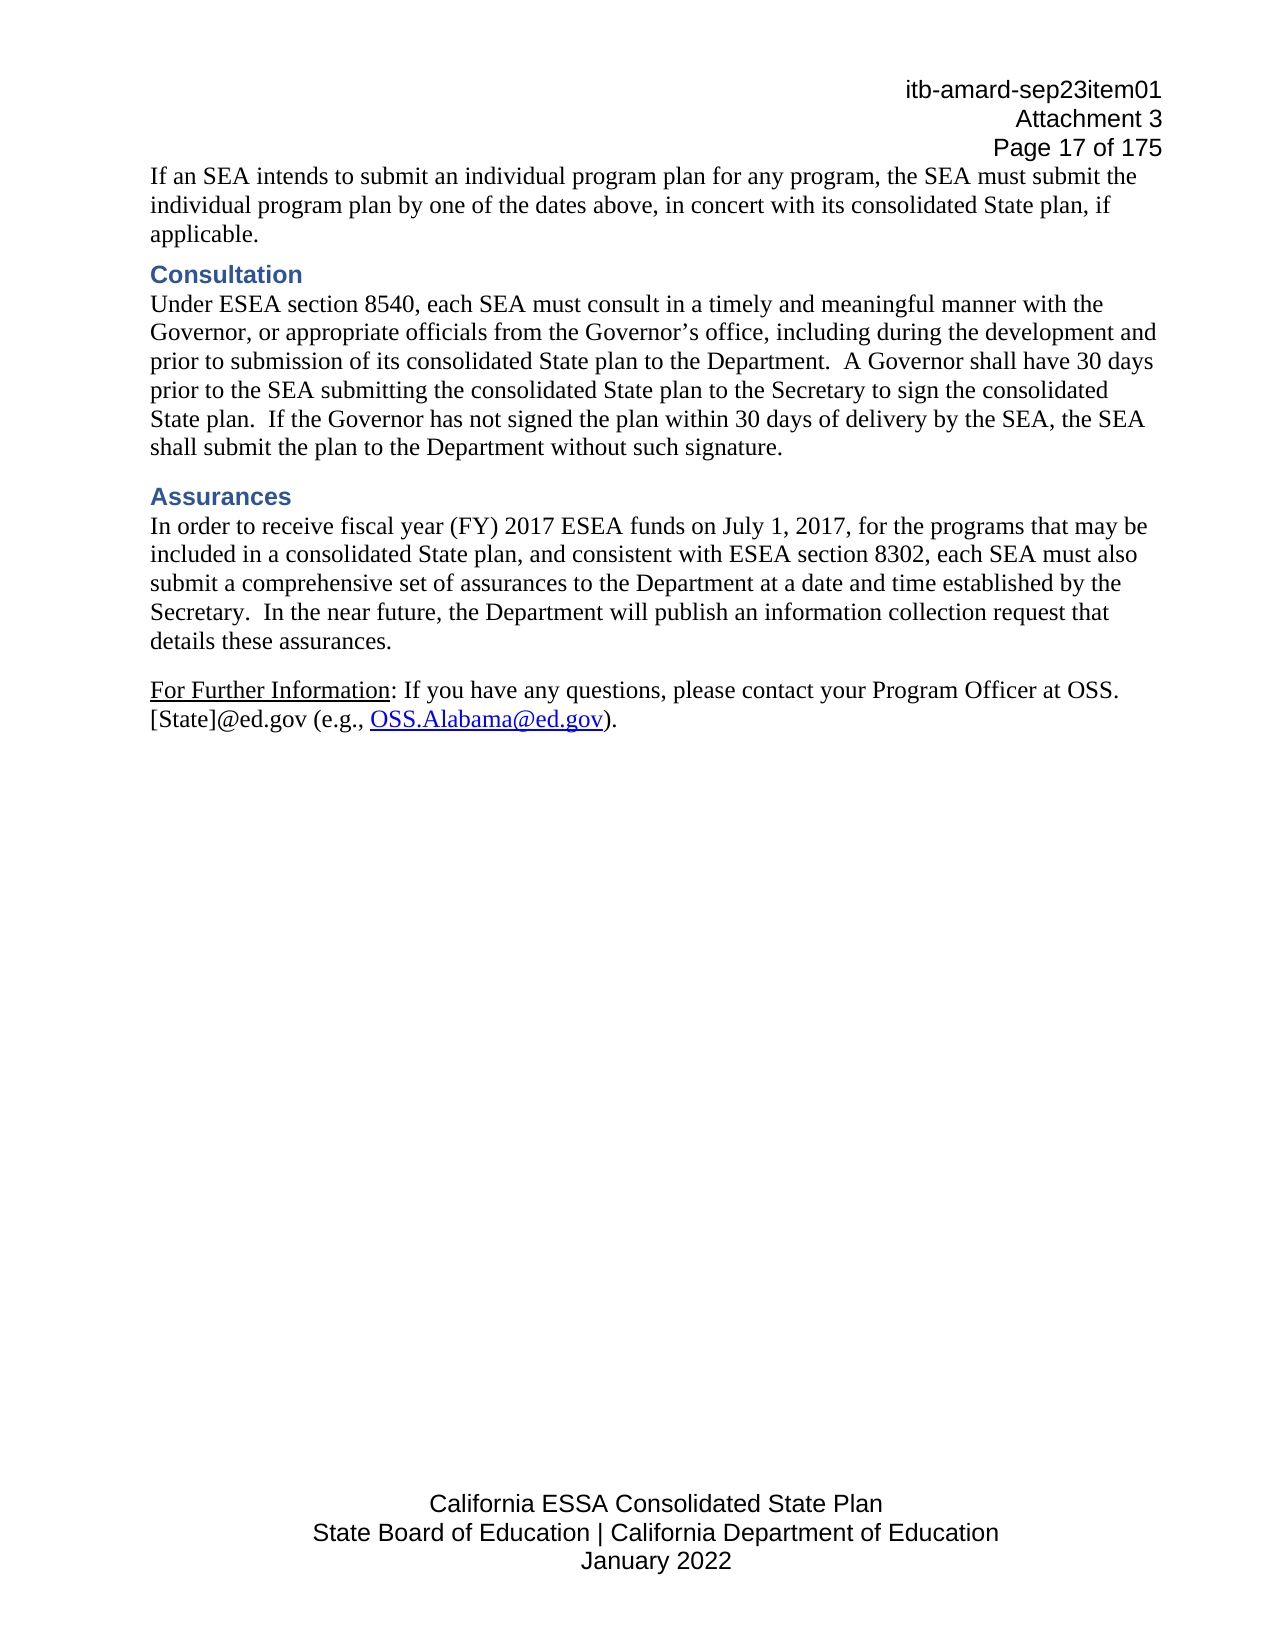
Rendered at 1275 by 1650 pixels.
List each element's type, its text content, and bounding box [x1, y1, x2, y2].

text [150, 161, 1162, 247]
text Under ESEA section 8540, each SEA must consult in a timely and meaningful manner with the Governor, or appropriate officials from the Governor’s office, including during the development and prior to submission of its consolidated State plan to the Department. A Governor shall have 30 days prior to the SEA submitting the consolidated State plan to the Secretary to sign the consolidated State plan. If the Governor has not signed the plan within 30 days of delivery by the SEA, the SEA shall submit the plan to the Department without such signature. [150, 289, 1162, 461]
subtitle Consultation [150, 260, 1162, 289]
text In order to receive fiscal year (FY) 2017 ESEA funds on July 1, 2017, for the programs that may be included in a consolidated State plan, and consistent with ESEA section 8302, each SEA must also submit a comprehensive set of assurances to the Department at a date and time established by the Secretary. In the near future, the Department will publish an information collection request that details these assurances. [150, 511, 1162, 654]
text For Further Information: If you have any questions, please contact your Program Officer at OSS.[State]@ed.gov (e.g., OSS.Alabama@ed.gov). [150, 675, 1162, 733]
subtitle Assurances [150, 482, 1162, 511]
